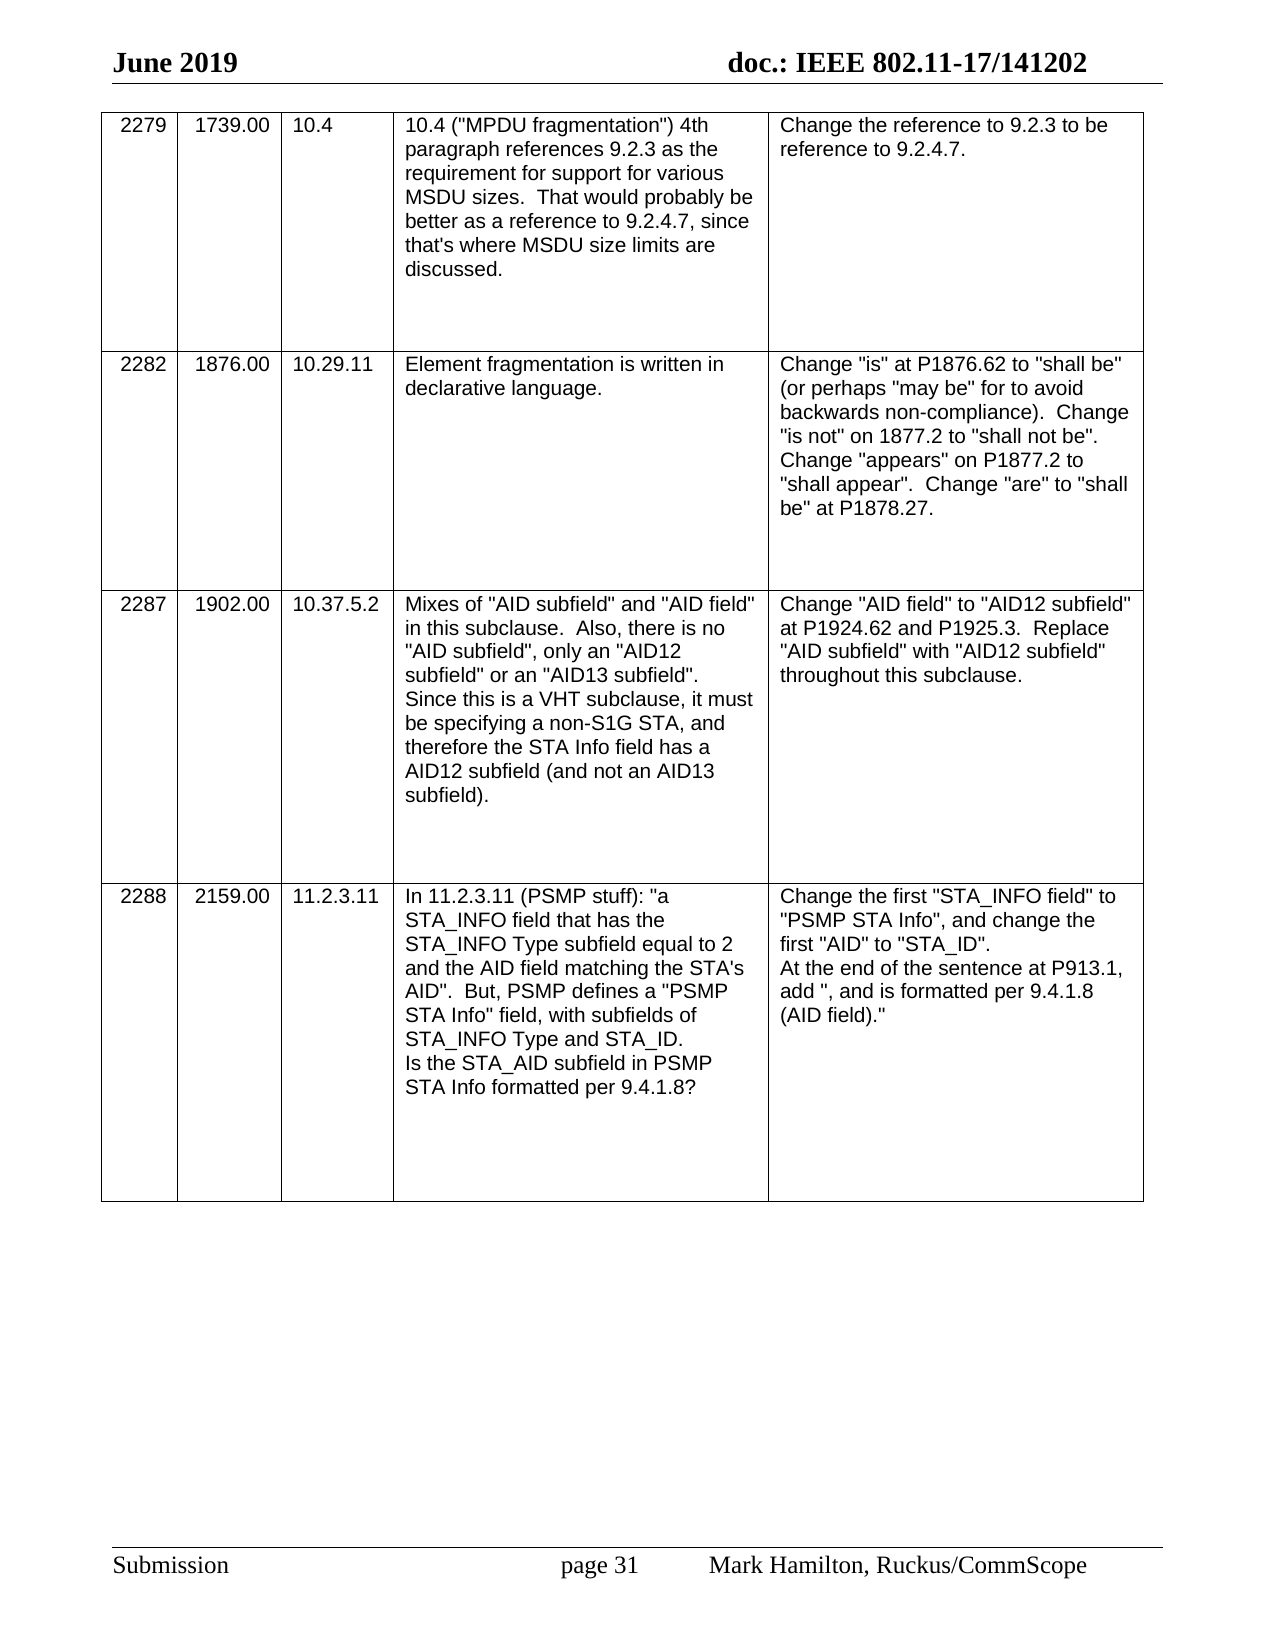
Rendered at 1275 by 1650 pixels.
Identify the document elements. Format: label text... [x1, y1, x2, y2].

table_cell Change the reference to 9.2.3 to be reference to 9.2.4.7. [769, 113, 1143, 351]
table_cell Change the first "STA_INFO field" to "PSMP STA Info", and change the first "AID" to "STA_ID". At the end of the sentence at P913.1, add ", and is formatted per 9.4.1.8 (AID field)." [769, 884, 1143, 1201]
table_cell 2279 [102, 113, 177, 351]
table_cell 10.4 ("MPDU fragmentation") 4th paragraph references 9.2.3 as the requirement for support for various MSDU sizes. That would probably be better as a reference to 9.2.4.7, since that's where MSDU size limits are discussed. [394, 113, 768, 351]
table_cell 2287 [102, 591, 177, 882]
table_cell 1902.00 [178, 591, 281, 882]
table_cell 1739.00 [178, 113, 281, 351]
table_cell Mixes of "AID subfield" and "AID field" in this subclause. Also, there is no "AID subfield", only an "AID12 subfield" or an "AID13 subfield". Since this is a VHT subclause, it must be specifying a non-S1G STA, and therefore the STA Info field has a AID12 subfield (and not an AID13 subfield). [394, 591, 768, 882]
table_cell 10.29.11 [282, 352, 393, 590]
table_cell 2288 [102, 884, 177, 1201]
table_cell Change "AID field" to "AID12 subfield" at P1924.62 and P1925.3. Replace "AID subfield" with "AID12 subfield" throughout this subclause. [769, 591, 1143, 882]
table_cell In 11.2.3.11 (PSMP stuff): "a STA_INFO field that has the STA_INFO Type subfield equal to 2 and the AID field matching the STA's AID". But, PSMP defines a "PSMP STA Info" field, with subfields of STA_INFO Type and STA_ID. Is the STA_AID subfield in PSMP STA Info formatted per 9.4.1.8? [394, 884, 768, 1201]
table_cell 2282 [102, 352, 177, 590]
table_cell 11.2.3.11 [282, 884, 393, 1201]
table_cell 2159.00 [178, 884, 281, 1201]
table_cell 10.4 [282, 113, 393, 351]
table_cell 1876.00 [178, 352, 281, 590]
table_cell Change "is" at P1876.62 to "shall be" (or perhaps "may be" for to avoid backwards non-compliance). Change "is not" on 1877.2 to "shall not be". Change "appears" on P1877.2 to "shall appear". Change "are" to "shall be" at P1878.27. [769, 352, 1143, 590]
table_cell Element fragmentation is written in declarative language. [394, 352, 768, 590]
table_cell 10.37.5.2 [282, 591, 393, 882]
